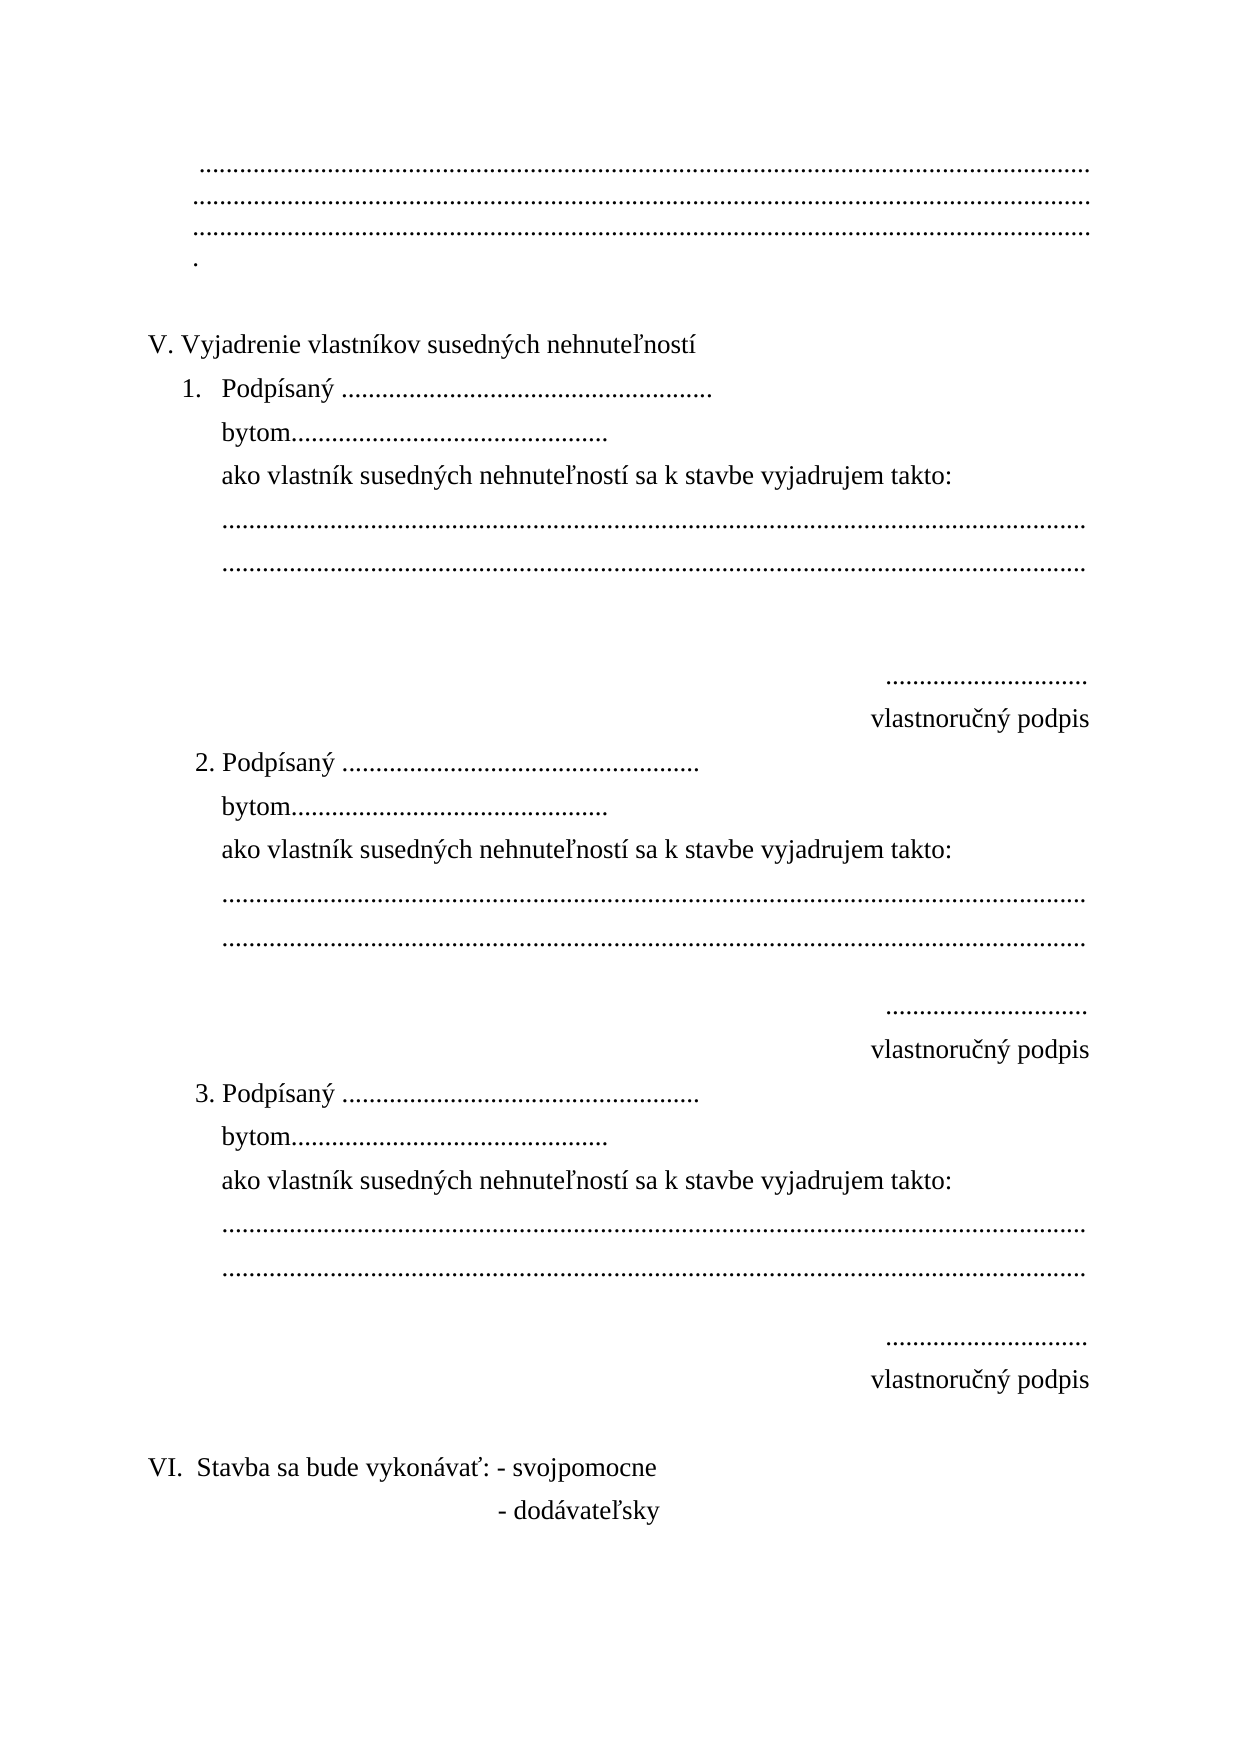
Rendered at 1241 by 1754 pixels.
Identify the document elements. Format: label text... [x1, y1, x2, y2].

text ................................................................................................................................ [221, 503, 1093, 534]
text 1. Podpísaný ....................................................... [148, 372, 1093, 403]
text 2. Podpísaný ..................................................... [148, 746, 1093, 777]
text ako vlastník susedných nehnuteľností sa k stavbe vyjadrujem takto: [221, 1164, 1093, 1195]
text - dodávateľsky [498, 1494, 1093, 1526]
text vlastnoručný podpis [148, 702, 1093, 734]
text V. Vyjadrenie vlastníkov susedných nehnuteľností [148, 328, 1093, 359]
text bytom............................................... [148, 790, 1093, 821]
text ................................................................................................................................ [221, 1208, 1093, 1239]
text .............................. [885, 1295, 1093, 1351]
text ako vlastník susedných nehnuteľností sa k stavbe vyjadrujem takto: [221, 459, 1093, 490]
text ................................................................................................................................ [221, 1251, 1093, 1282]
text vlastnoručný podpis [148, 1033, 1093, 1064]
text bytom............................................... [148, 1120, 1093, 1151]
text vlastnoručný podpis [148, 1363, 1093, 1395]
text VI. Stavba sa bude vykonávať: - svojpomocne [148, 1451, 1093, 1482]
text ................................................................................................................................ [221, 877, 1093, 908]
text bytom............................................... [148, 416, 1093, 447]
text .............................. [885, 964, 1093, 1021]
text 3. Podpísaný ..................................................... [148, 1077, 1093, 1108]
text ................................................................................................................................ [221, 921, 1093, 952]
text .............................. [885, 634, 1093, 690]
text ................................................................................................................................ [221, 547, 1093, 578]
text ............................................................................................................................................................................................................................................................................................................................................................................................................... [148, 148, 1093, 272]
text ako vlastník susedných nehnuteľností sa k stavbe vyjadrujem takto: [221, 833, 1093, 864]
